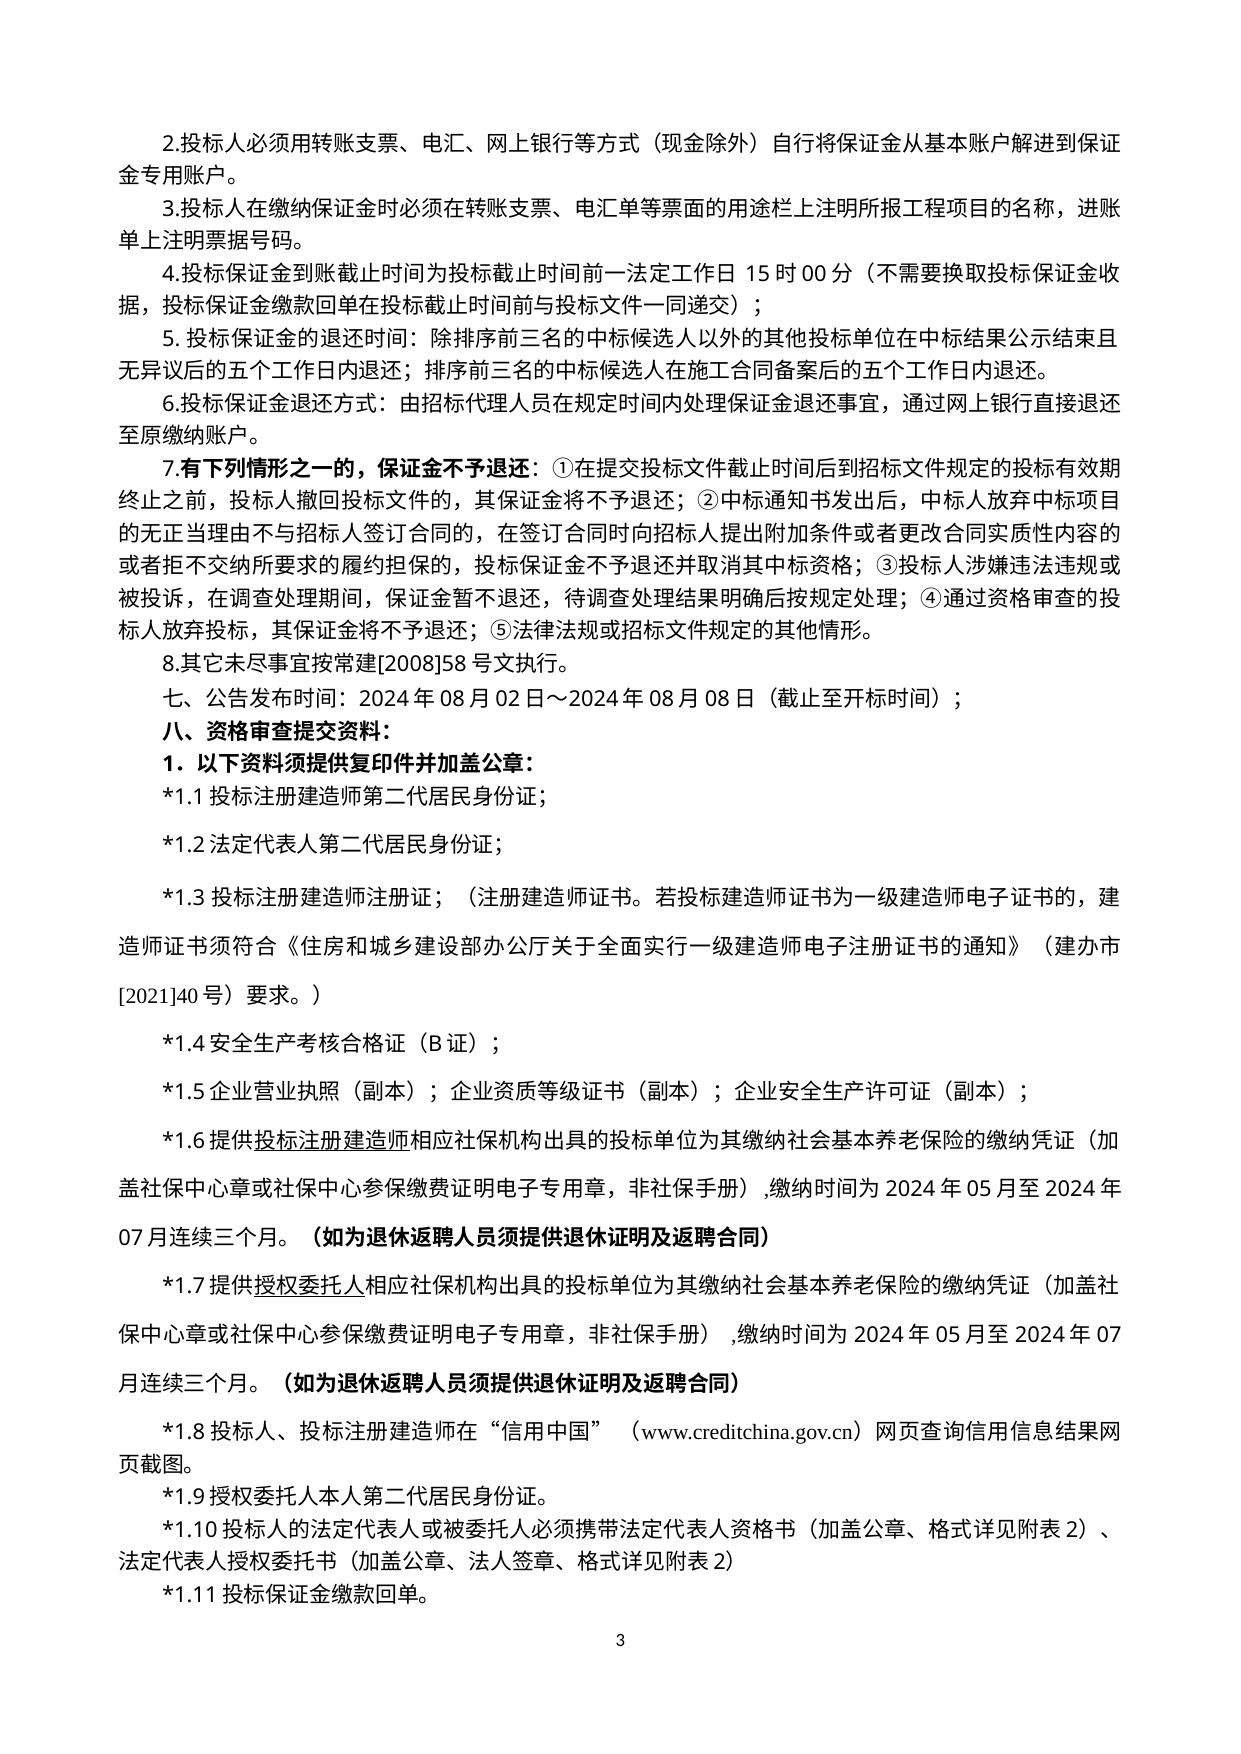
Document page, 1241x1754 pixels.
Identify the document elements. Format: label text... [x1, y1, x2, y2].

text *1.9授权委托人本人第二代居民身份证。 [118, 1479, 1122, 1511]
text 7.有下列情形之一的，保证金不予退还：①在提交投标文件截止时间后到招标文件规定的投标有效期终止之前，投标人撤回投标文件的，其保证金将不予退还；②中标通知书发出后，中标人放弃中标项目的无正当理由不与招标人签订合同的，在签订合同时向招标人提出附加条件或者更改合同实质性内容的，或者拒不交纳所要求的履约担保的，投标保证金不予退还并取消其中标资格；③投标人涉嫌违法违规或被投诉，在调查处理期间，保证金暂不退还，待调查处理结果明确后按规定处理；④通过资格审查的投标人放弃投标，其保证金将不予退还；⑤法律法规或招标文件规定的其他情形。 [118, 450, 1122, 645]
text 3.投标人在缴纳保证金时必须在转账支票、电汇单等票面的用途栏上注明所报工程项目的名称，进账单上注明票据号码。 [118, 190, 1122, 255]
text 6.投标保证金退还方式：由招标代理人员在规定时间内处理保证金退还事宜，通过网上银行直接退还至原缴纳账户。 [118, 385, 1122, 450]
text 八、资格审查提交资料： [118, 713, 1122, 746]
subtitle *1.2法定代表人第二代居民身份证； [118, 827, 1122, 859]
text 七、公告发布时间：2024年08月02日～2024年08月08日（截止至开标时间）； [118, 681, 1122, 713]
text *1.5企业营业执照（副本）；企业资质等级证书（副本）；企业安全生产许可证（副本）； [118, 1074, 1122, 1106]
text *1.4安全生产考核合格证（B证）； [118, 1026, 1122, 1058]
text 2.投标人必须用转账支票、电汇、网上银行等方式（现金除外）自行将保证金从基本账户解进到保证金专用账户。 [118, 125, 1122, 190]
text *1.7提供授权委托人相应社保机构出具的投标单位为其缴纳社会基本养老保险的缴纳凭证（加盖社保中心章或社保中心参保缴费证明电子专用章，非社保手册） ,缴纳时间为2024年05月至2024年07 月连续三个月。（如为退休返聘人员须提供退休证明及返聘合同） [118, 1268, 1122, 1398]
text *1.1投标注册建造师第二代居民身份证； [118, 778, 1122, 811]
text 1．以下资料须提供复印件并加盖公章： [118, 746, 1122, 778]
text *1.6提供投标注册建造师相应社保机构出具的投标单位为其缴纳社会基本养老保险的缴纳凭证（加盖社保中心章或社保中心参保缴费证明电子专用章，非社保手册）,缴纳时间为2024年05月至2024年07月连续三个月。（如为退休返聘人员须提供退休证明及返聘合同） [118, 1122, 1122, 1252]
text *1.11投标保证金缴款回单。 [118, 1576, 1122, 1609]
text *1.8投标人、投标注册建造师在“信用中国” （www.creditchina.gov.cn）网页查询信用信息结果网页截图。 [118, 1414, 1122, 1479]
text 5. 投标保证金的退还时间：除排序前三名的中标候选人以外的其他投标单位在中标结果公示结束且无异议后的五个工作日内退还；排序前三名的中标候选人在施工合同备案后的五个工作日内退还。 [118, 320, 1122, 385]
text *1.3 投标注册建造师注册证；（注册建造师证书。若投标建造师证书为一级建造师电子证书的，建造师证书须符合《住房和城乡建设部办公厅关于全面实行一级建造师电子注册证书的通知》（建办市[2021]40号）要求。） [118, 880, 1122, 1010]
text 4.投标保证金到账截止时间为投标截止时间前一法定工作日15时00分（不需要换取投标保证金收据，投标保证金缴款回单在投标截止时间前与投标文件一同递交）； [118, 255, 1122, 320]
text *1.10投标人的法定代表人或被委托人必须携带法定代表人资格书（加盖公章、格式详见附表2）、法定代表人授权委托书（加盖公章、法人签章、格式详见附表2） [118, 1511, 1122, 1576]
text 8.其它未尽事宜按常建[2008]58号文执行。 [118, 645, 1122, 678]
